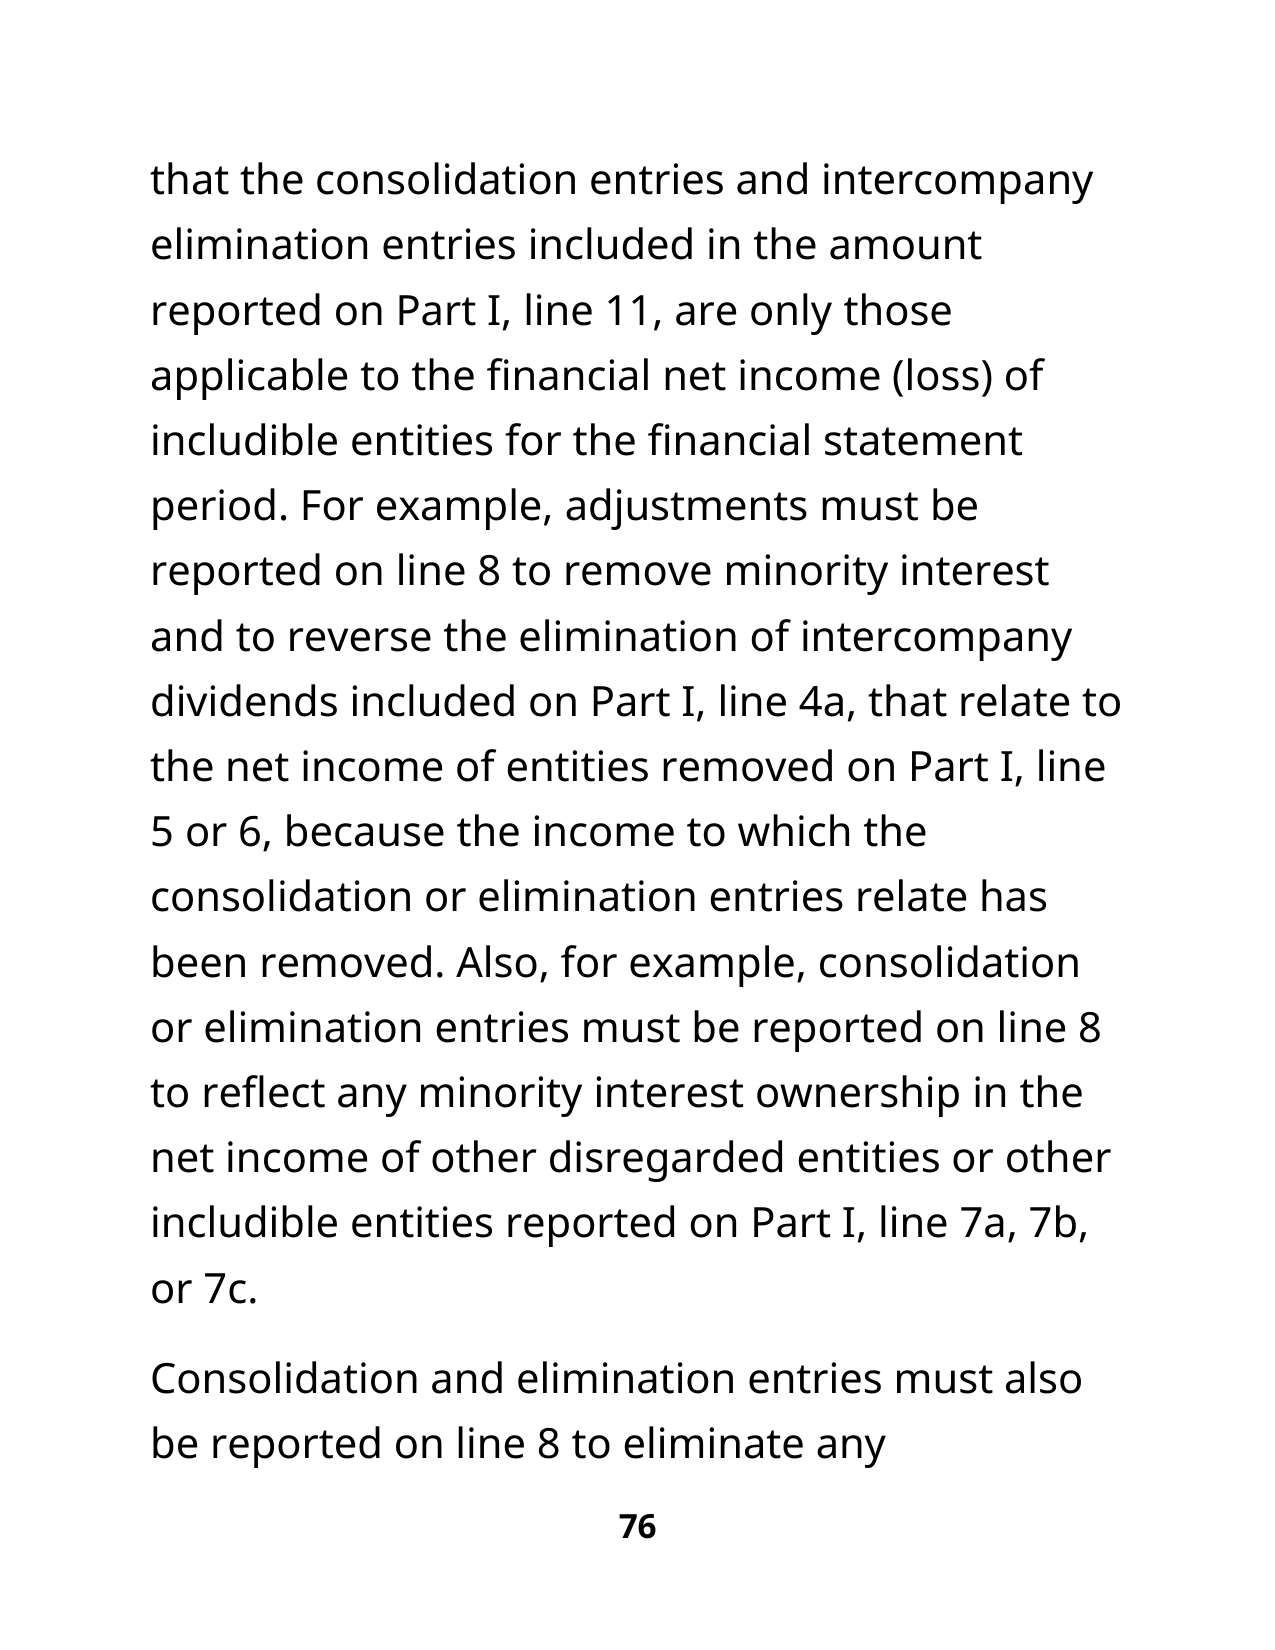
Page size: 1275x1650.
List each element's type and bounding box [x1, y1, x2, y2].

text [150, 150, 1125, 1315]
text [150, 1349, 1125, 1471]
